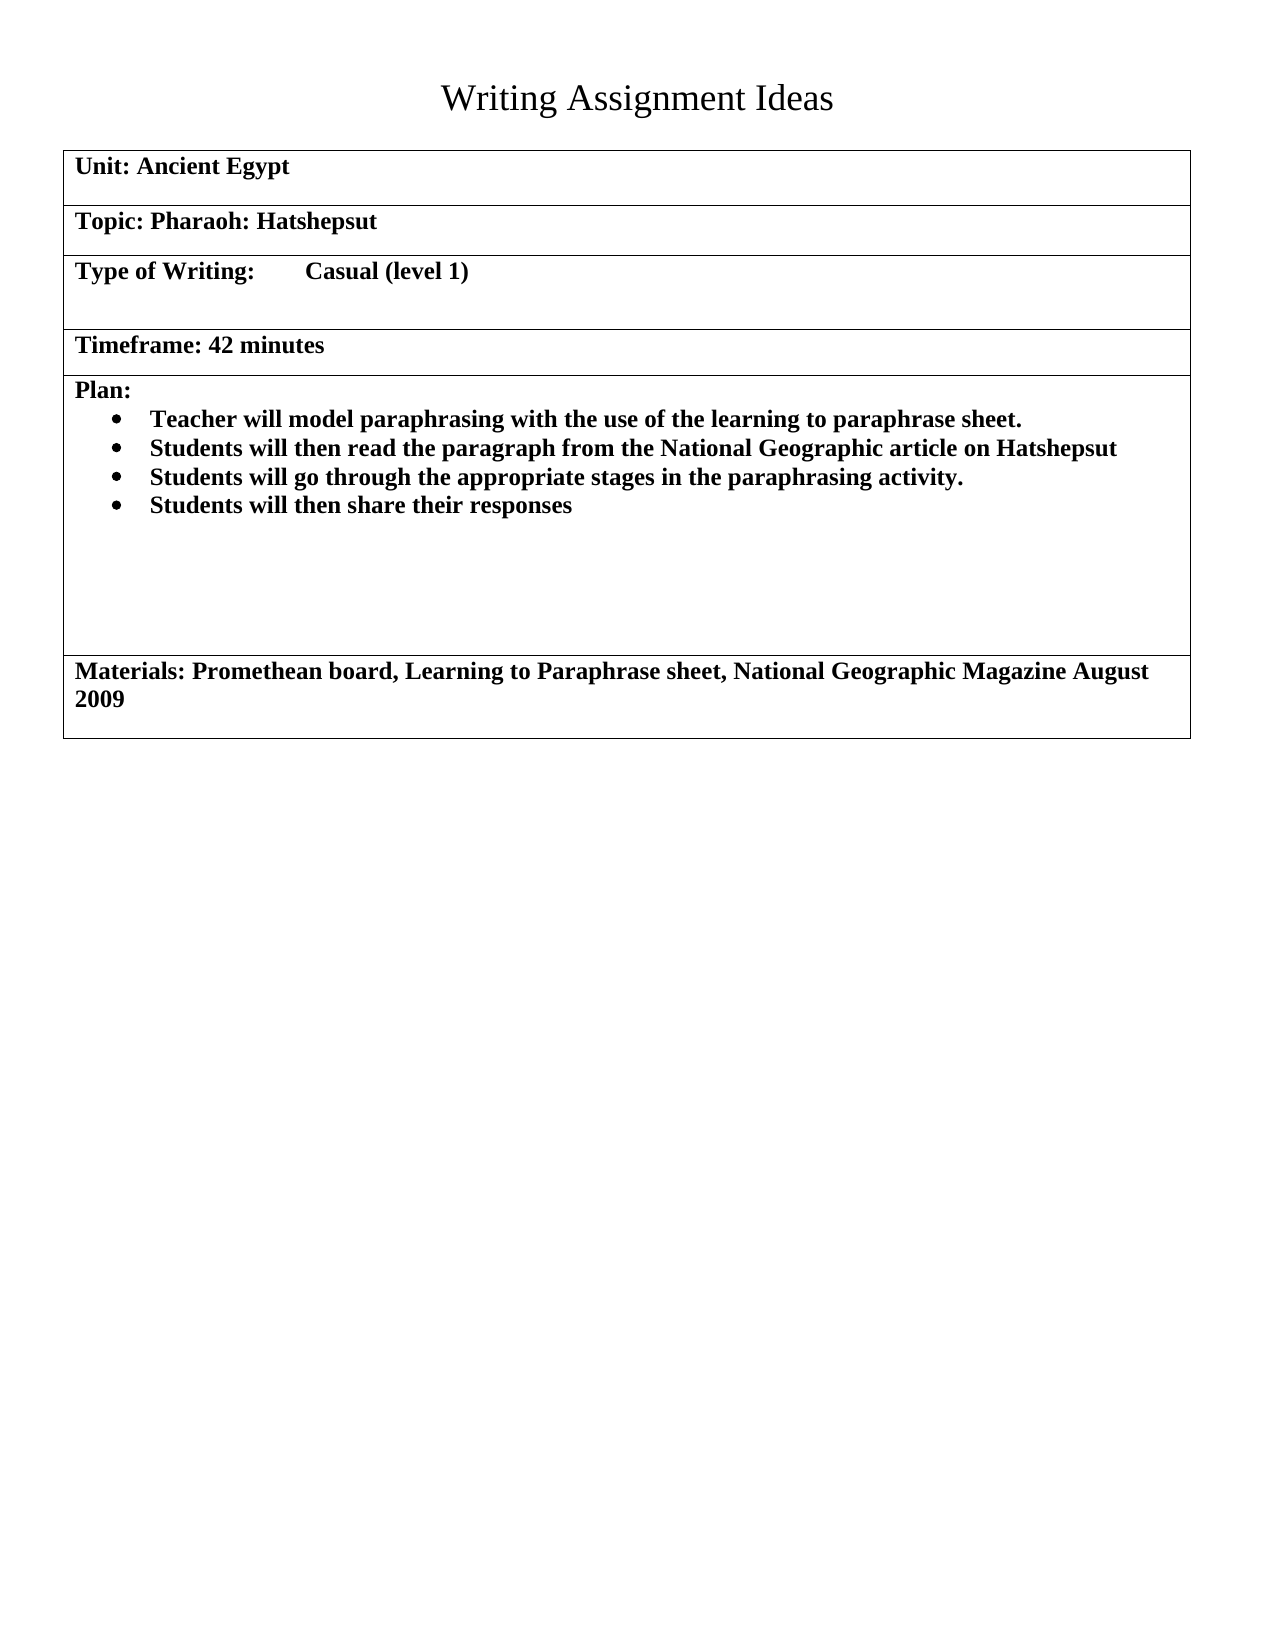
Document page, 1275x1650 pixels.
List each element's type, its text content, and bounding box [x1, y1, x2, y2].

table_cell Type of Writing: Casual (level 1) [64, 256, 1190, 329]
table_header Unit: Ancient Egypt [64, 151, 1190, 205]
table_cell Plan: Teacher will model paraphrasing with the use of the learning to paraphrase sheet. Students will then read the paragraph from the National Geographic article on Hatshepsut Students will go through the appropriate stages in the paraphrasing activity. Students will then share their responses [64, 376, 1190, 655]
table_cell Materials: Promethean board, Learning to Paraphrase sheet, National Geographic Magazine August 2009 [64, 656, 1190, 738]
table_cell Timeframe: 42 minutes [64, 330, 1190, 374]
table_cell Topic: Pharaoh: Hatshepsut [64, 206, 1190, 255]
